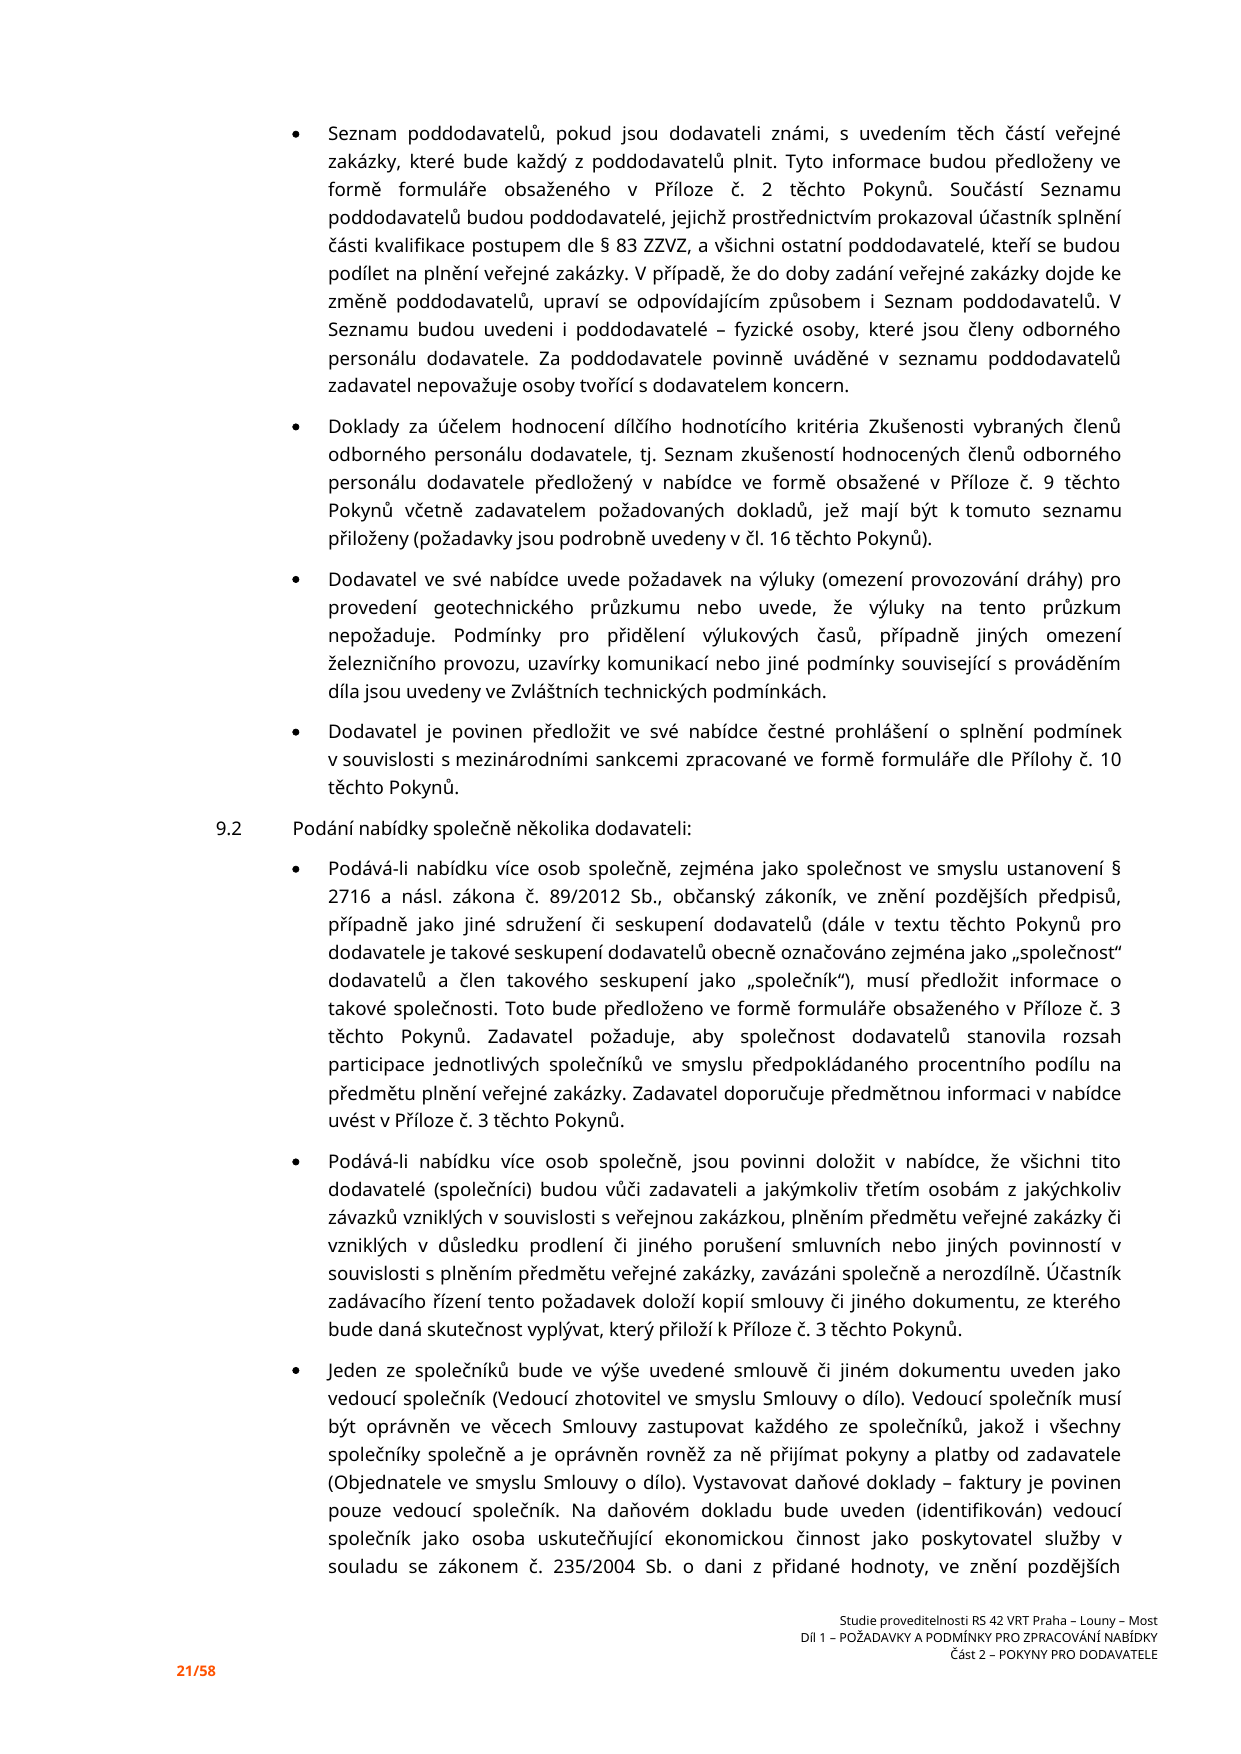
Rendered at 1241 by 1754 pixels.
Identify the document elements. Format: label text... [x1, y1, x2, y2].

text Podává-li nabídku více osob společně, zejména jako společnost ve smyslu ustanovení § 2716 a násl. zákona č. 89/2012 Sb., občanský zákoník, ve znění pozdějších předpisů, případně jako jiné sdružení či seskupení dodavatelů (dále v textu těchto Pokynů pro dodavatele je takové seskupení dodavatelů obecně označováno zejména jako „společnost“ dodavatelů a člen takového seskupení jako „společník“), musí předložit informace o takové společnosti. Toto bude předloženo ve formě formuláře obsaženého v Příloze č. 3 těchto Pokynů. Zadavatel požaduje, aby společnost dodavatelů stanovila rozsah participace jednotlivých společníků ve smyslu předpokládaného procentního podílu na předmětu plnění veřejné zakázky. Zadavatel doporučuje předmětnou informaci v nabídce uvést v Příloze č. 3 těchto Pokynů. [292, 856, 1122, 1133]
text Dodavatel ve své nabídce uvede požadavek na výluky (omezení provozování dráhy) pro provedení geotechnického průzkumu nebo uvede, že výluky na tento průzkum nepožaduje. Podmínky pro přidělení výlukových časů, případně jiných omezení železničního provozu, uzavírky komunikací nebo jiné podmínky související s prováděním díla jsou uvedeny ve Zvláštních technických podmínkách. [292, 566, 1122, 703]
text Podává-li nabídku více osob společně, jsou povinni doložit v nabídce, že všichni tito dodavatelé (společníci) budou vůči zadavateli a jakýmkoliv třetím osobám z jakýchkoliv závazků vzniklých v souvislosti s veřejnou zakázkou, plněním předmětu veřejné zakázky či vzniklých v důsledku prodlení či jiného porušení smluvních nebo jiných povinností v souvislosti s plněním předmětu veřejné zakázky, zavázáni společně a nerozdílně. Účastník zadávacího řízení tento požadavek doloží kopií smlouvy či jiného dokumentu, ze kterého bude daná skutečnost vyplývat, který přiloží k Příloze č. 3 těchto Pokynů. [292, 1148, 1122, 1342]
text Podání nabídky společně několika dodavateli: [216, 815, 1122, 841]
text Doklady za účelem hodnocení dílčího hodnotícího kritéria Zkušenosti vybraných členů odborného personálu dodavatele, tj. Seznam zkušeností hodnocených členů odborného personálu dodavatele předložený v nabídce ve formě obsažené v Příloze č. 9 těchto Pokynů včetně zadavatelem požadovaných dokladů, jež mají být k tomuto seznamu přiloženy (požadavky jsou podrobně uvedeny v čl. 16 těchto Pokynů). [292, 413, 1122, 551]
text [292, 1357, 1122, 1579]
text Seznam poddodavatelů, pokud jsou dodavateli známi, s uvedením těch částí veřejné zakázky, které bude každý z poddodavatelů plnit. Tyto informace budou předloženy ve formě formuláře obsaženého v Příloze č. 2 těchto Pokynů. Součástí Seznamu poddodavatelů budou poddodavatelé, jejichž prostřednictvím prokazoval účastník splnění části kvalifikace postupem dle § 83 ZZVZ, a všichni ostatní poddodavatelé, kteří se budou podílet na plnění veřejné zakázky. V případě, že do doby zadání veřejné zakázky dojde ke změně poddodavatelů, upraví se odpovídajícím způsobem i Seznam poddodavatelů. V Seznamu budou uvedeni i poddodavatelé – fyzické osoby, které jsou členy odborného personálu dodavatele. Za poddodavatele povinně uváděné v seznamu poddodavatelů zadavatel nepovažuje osoby tvořící s dodavatelem koncern. [292, 121, 1122, 398]
text Dodavatel je povinen předložit ve své nabídce čestné prohlášení o splnění podmínek v souvislosti s mezinárodními sankcemi zpracované ve formě formuláře dle Přílohy č. 10 těchto Pokynů. [292, 718, 1122, 800]
